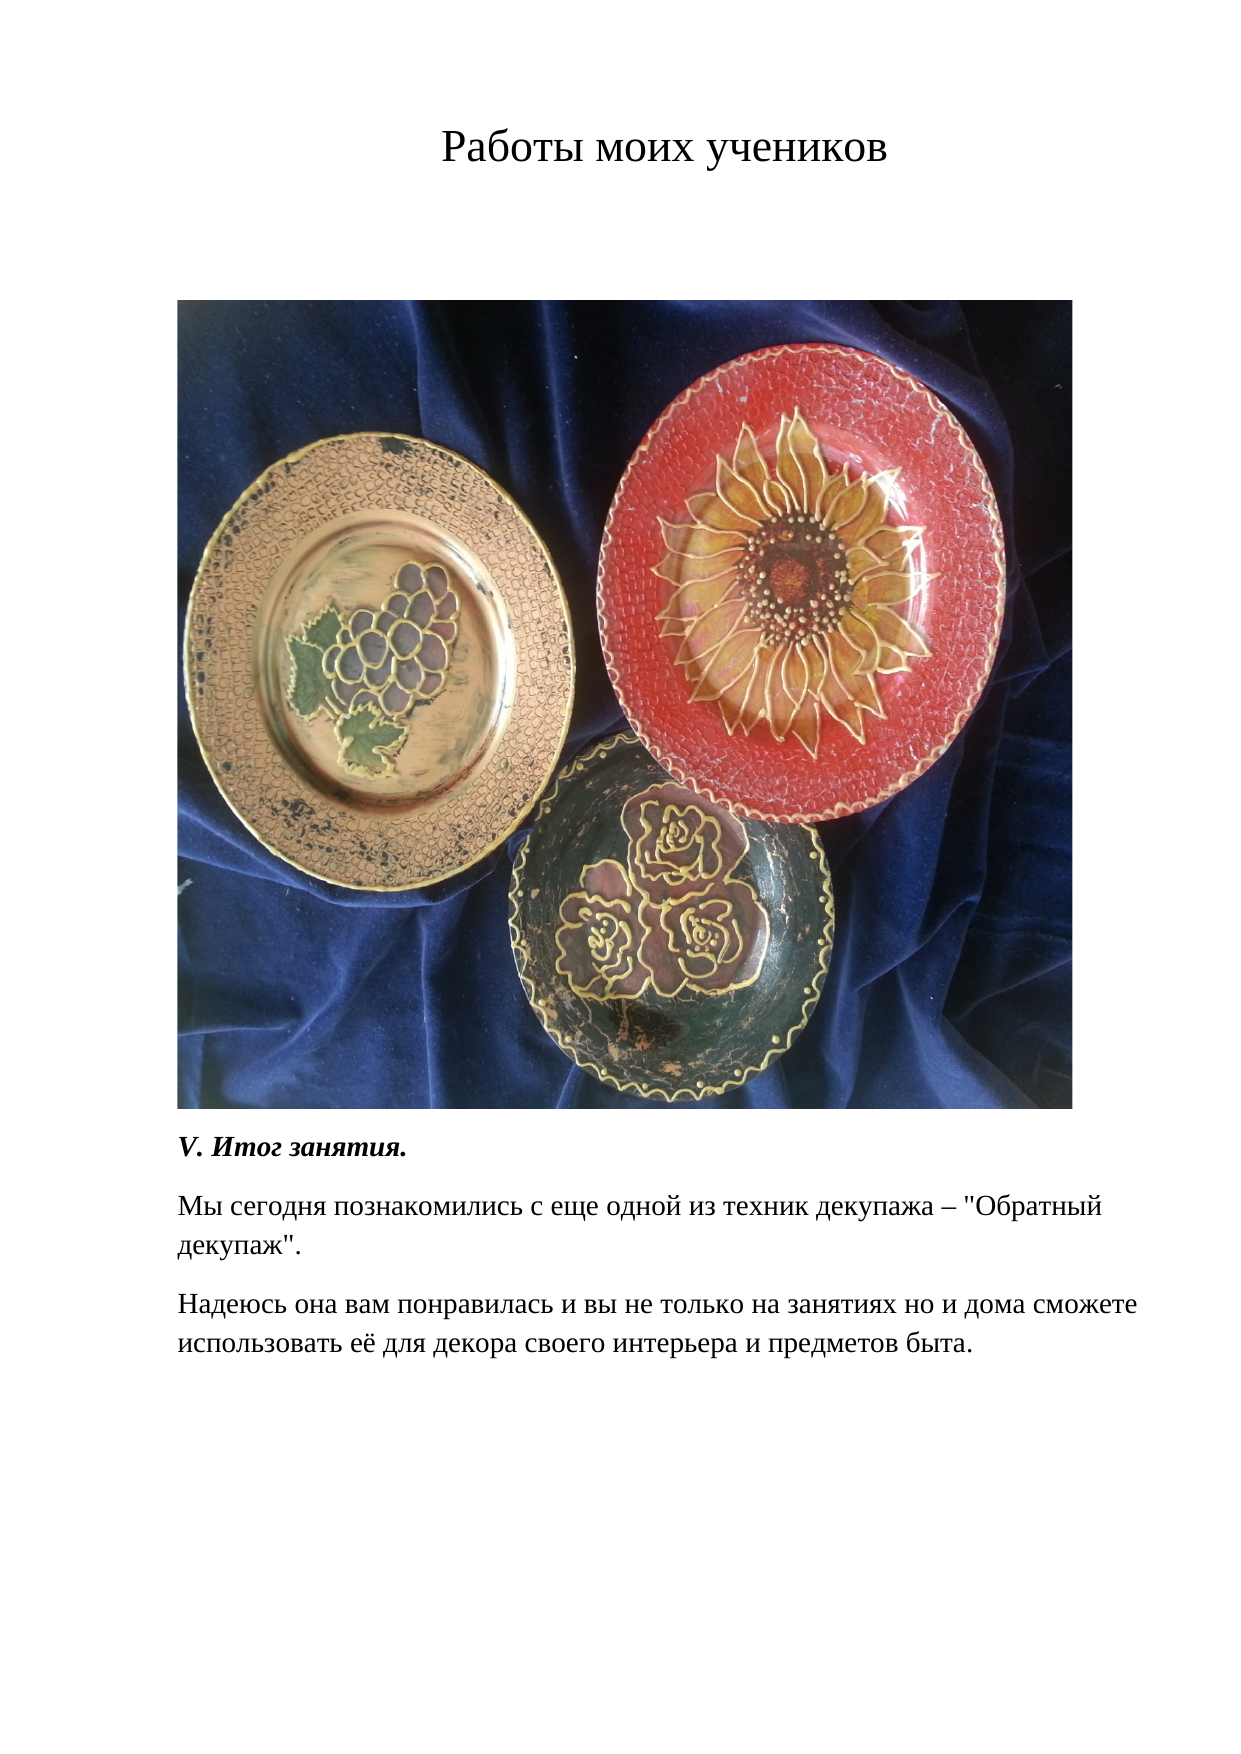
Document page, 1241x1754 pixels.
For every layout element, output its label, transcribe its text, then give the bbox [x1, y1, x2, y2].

text Мы сегодня познакомились с еще одной из техник декупажа – "Обратный декупаж". [177, 1188, 1152, 1261]
text Надеюсь она вам понравилась и вы не только на занятиях но и дома сможете использовать её для декора своего интерьера и предметов быта. [177, 1286, 1152, 1358]
text Работы моих учеников [177, 118, 1152, 171]
picture [177, 300, 1073, 1109]
text V. Итог занятия. [177, 1129, 1152, 1163]
